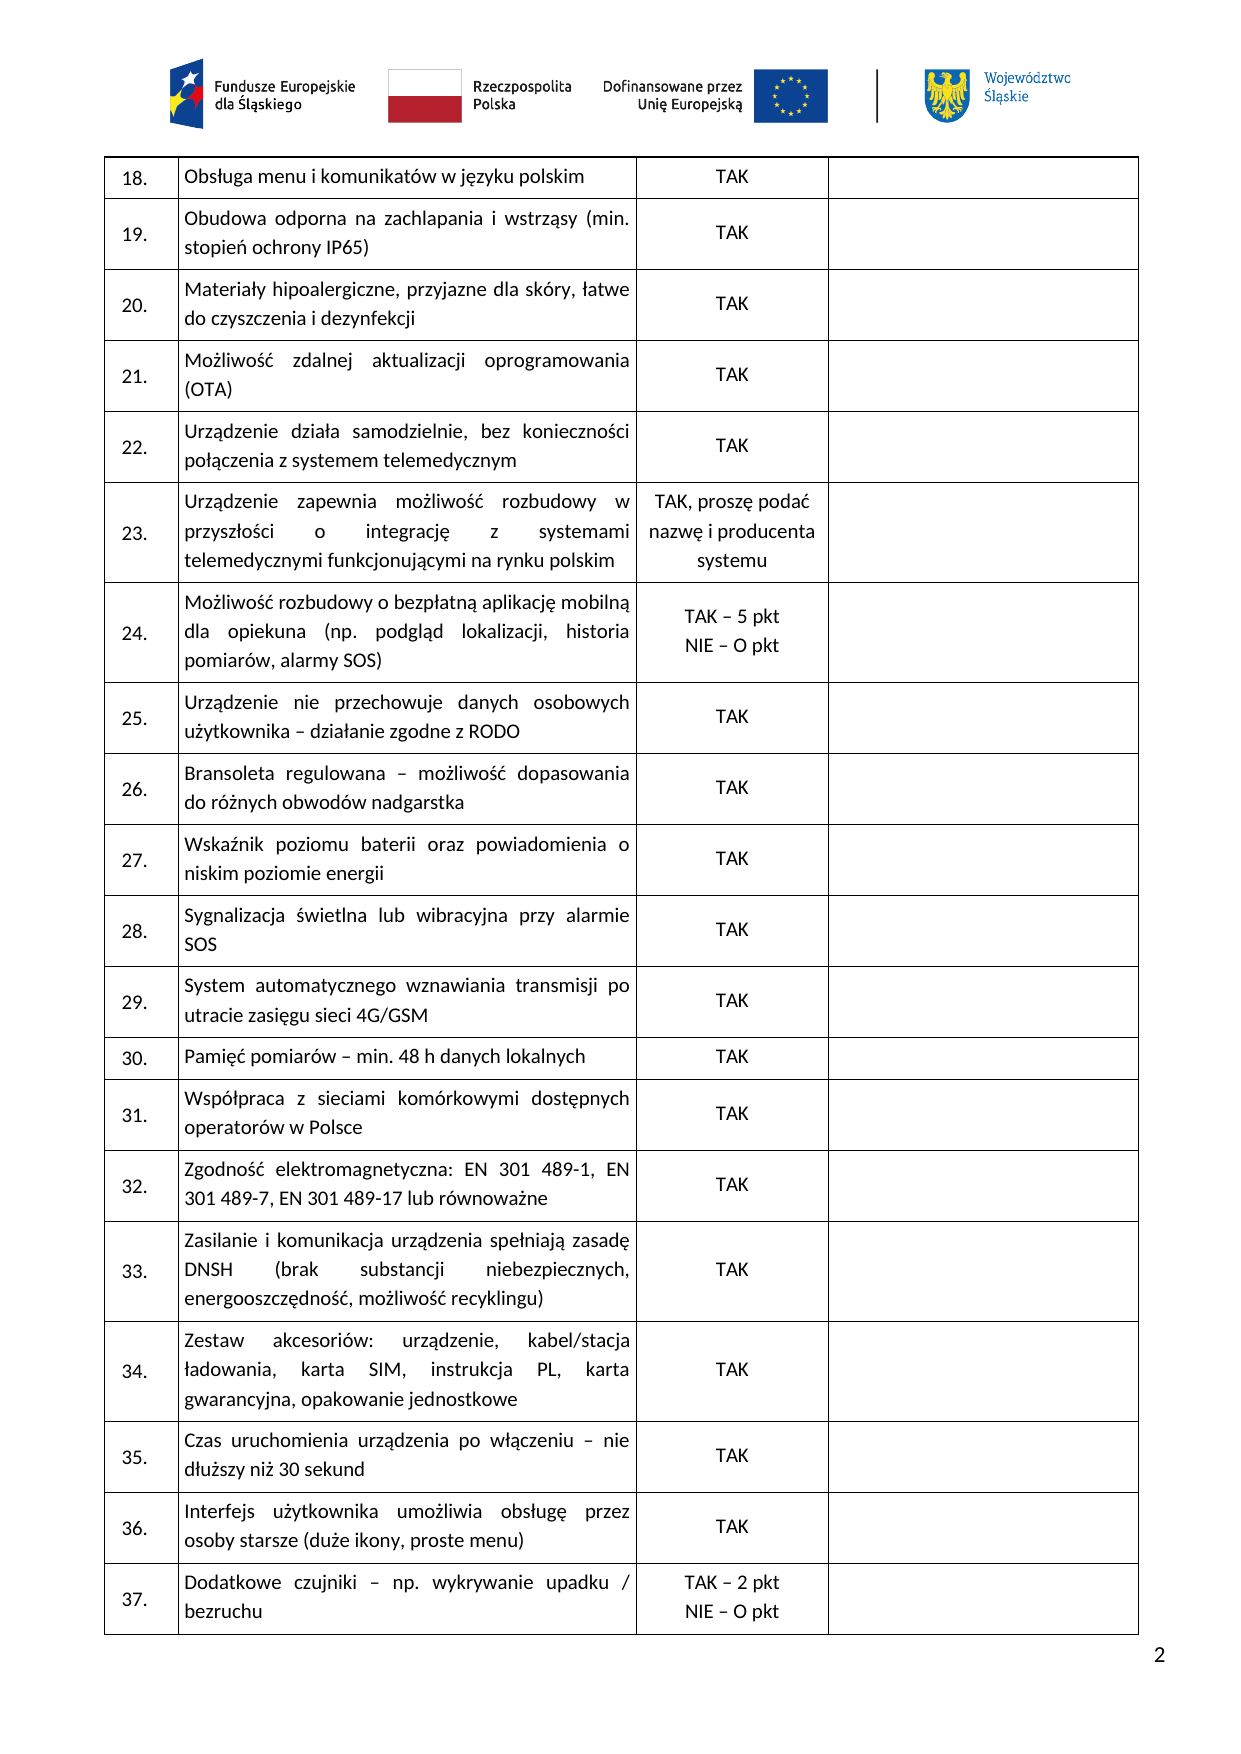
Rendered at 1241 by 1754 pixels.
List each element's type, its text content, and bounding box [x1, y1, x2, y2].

table_cell [105, 1322, 178, 1421]
table_cell TAK [637, 1222, 828, 1321]
table_cell Urządzenie działa samodzielnie, bez konieczności połączenia z systemem telemedycznym [179, 412, 636, 482]
table_cell Możliwość zdalnej aktualizacji oprogramowania (OTA) [179, 341, 636, 411]
table_cell [829, 896, 1138, 966]
table_cell Czas uruchomienia urządzenia po włączeniu – nie dłuższy niż 30 sekund [179, 1422, 636, 1492]
table_cell [105, 967, 178, 1037]
table_cell TAK [637, 967, 828, 1037]
table_cell Możliwość rozbudowy o bezpłatną aplikację mobilną dla opiekuna (np. podgląd lokalizacji, historia pomiarów, alarmy SOS) [179, 583, 636, 682]
table_cell TAK [637, 683, 828, 753]
table_cell [105, 1222, 178, 1321]
table_cell TAK [637, 1422, 828, 1492]
table_cell TAK [637, 896, 828, 966]
table_cell [829, 683, 1138, 753]
table_cell [829, 754, 1138, 824]
table_cell TAK [637, 1493, 828, 1563]
table_cell [829, 1222, 1138, 1321]
table_cell Sygnalizacja świetlna lub wibracyjna przy alarmie SOS [179, 896, 636, 966]
table_cell [829, 483, 1138, 582]
table_cell [105, 583, 178, 682]
table_cell [105, 825, 178, 895]
table_cell [105, 1564, 178, 1633]
table_cell Wskaźnik poziomu baterii oraz powiadomienia o niskim poziomie energii [179, 825, 636, 895]
table_cell TAK [637, 270, 828, 340]
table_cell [637, 1564, 828, 1633]
table_cell [829, 1038, 1138, 1079]
table_cell [829, 1493, 1138, 1563]
table_cell Obudowa odporna na zachlapania i wstrząsy (min. stopień ochrony IP65) [179, 199, 636, 269]
table_cell [105, 896, 178, 966]
table_cell [105, 270, 178, 340]
table_cell Zestaw akcesoriów: urządzenie, kabel/stacja ładowania, karta SIM, instrukcja PL, karta gwarancyjna, opakowanie jednostkowe [179, 1322, 636, 1421]
table_cell Zgodność elektromagnetyczna: EN 301 489-1, EN 301 489-7, EN 301 489-17 lub równoważne [179, 1151, 636, 1221]
table_cell [105, 683, 178, 753]
table_cell Pamięć pomiarów – min. 48 h danych lokalnych [179, 1038, 636, 1079]
table_cell Obsługa menu i komunikatów w języku polskim [179, 158, 636, 198]
table_cell Urządzenie zapewnia możliwość rozbudowy w przyszłości o integrację z systemami telemedycznymi funkcjonującymi na rynku polskim [179, 483, 636, 582]
table_cell TAK [637, 412, 828, 482]
table_cell [829, 341, 1138, 411]
table_cell TAK [637, 825, 828, 895]
table_cell TAK [637, 1322, 828, 1421]
table_cell [105, 1493, 178, 1563]
table_cell Urządzenie nie przechowuje danych osobowych użytkownika – działanie zgodne z RODO [179, 683, 636, 753]
table_cell [105, 1151, 178, 1221]
table_cell [105, 199, 178, 269]
table_cell System automatycznego wznawiania transmisji po utracie zasięgu sieci 4G/GSM [179, 967, 636, 1037]
table_cell [105, 412, 178, 482]
table_cell [829, 199, 1138, 269]
table_cell [105, 1422, 178, 1492]
table_cell TAK [637, 1080, 828, 1149]
table_cell [829, 412, 1138, 482]
table_cell TAK [637, 341, 828, 411]
table_cell [105, 754, 178, 824]
table_cell TAK [637, 199, 828, 269]
table_cell Dodatkowe czujniki – np. wykrywanie upadku / bezruchu [179, 1564, 636, 1633]
table_cell [829, 1564, 1138, 1633]
table_cell Współpraca z sieciami komórkowymi dostępnych operatorów w Polsce [179, 1080, 636, 1149]
table_cell TAK – 5 pkt NIE – O pkt [637, 583, 828, 682]
table_cell [829, 825, 1138, 895]
table_cell Materiały hipoalergiczne, przyjazne dla skóry, łatwe do czyszczenia i dezynfekcji [179, 270, 636, 340]
table_cell TAK [637, 1038, 828, 1079]
table_cell [105, 341, 178, 411]
table_cell TAK [637, 754, 828, 824]
table_cell TAK [637, 158, 828, 198]
table_cell [105, 1080, 178, 1149]
table_cell [829, 1151, 1138, 1221]
table_cell Bransoleta regulowana – możliwość dopasowania do różnych obwodów nadgarstka [179, 754, 636, 824]
table_cell [105, 483, 178, 582]
table_cell [105, 1038, 178, 1079]
table_cell [829, 583, 1138, 682]
table_cell TAK, proszę podać nazwę i producenta systemu [637, 483, 828, 582]
table_cell [829, 158, 1138, 198]
table_cell [105, 158, 178, 198]
table_cell Interfejs użytkownika umożliwia obsługę przez osoby starsze (duże ikony, proste menu) [179, 1493, 636, 1563]
table_cell Zasilanie i komunikacja urządzenia spełniają zasadę DNSH (brak substancji niebezpiecznych, energooszczędność, możliwość recyklingu) [179, 1222, 636, 1321]
table_cell [829, 1322, 1138, 1421]
table_cell TAK [637, 1151, 828, 1221]
table_cell [829, 967, 1138, 1037]
table_cell [829, 270, 1138, 340]
picture [170, 58, 1071, 129]
table_cell [829, 1080, 1138, 1149]
table_cell [829, 1422, 1138, 1492]
